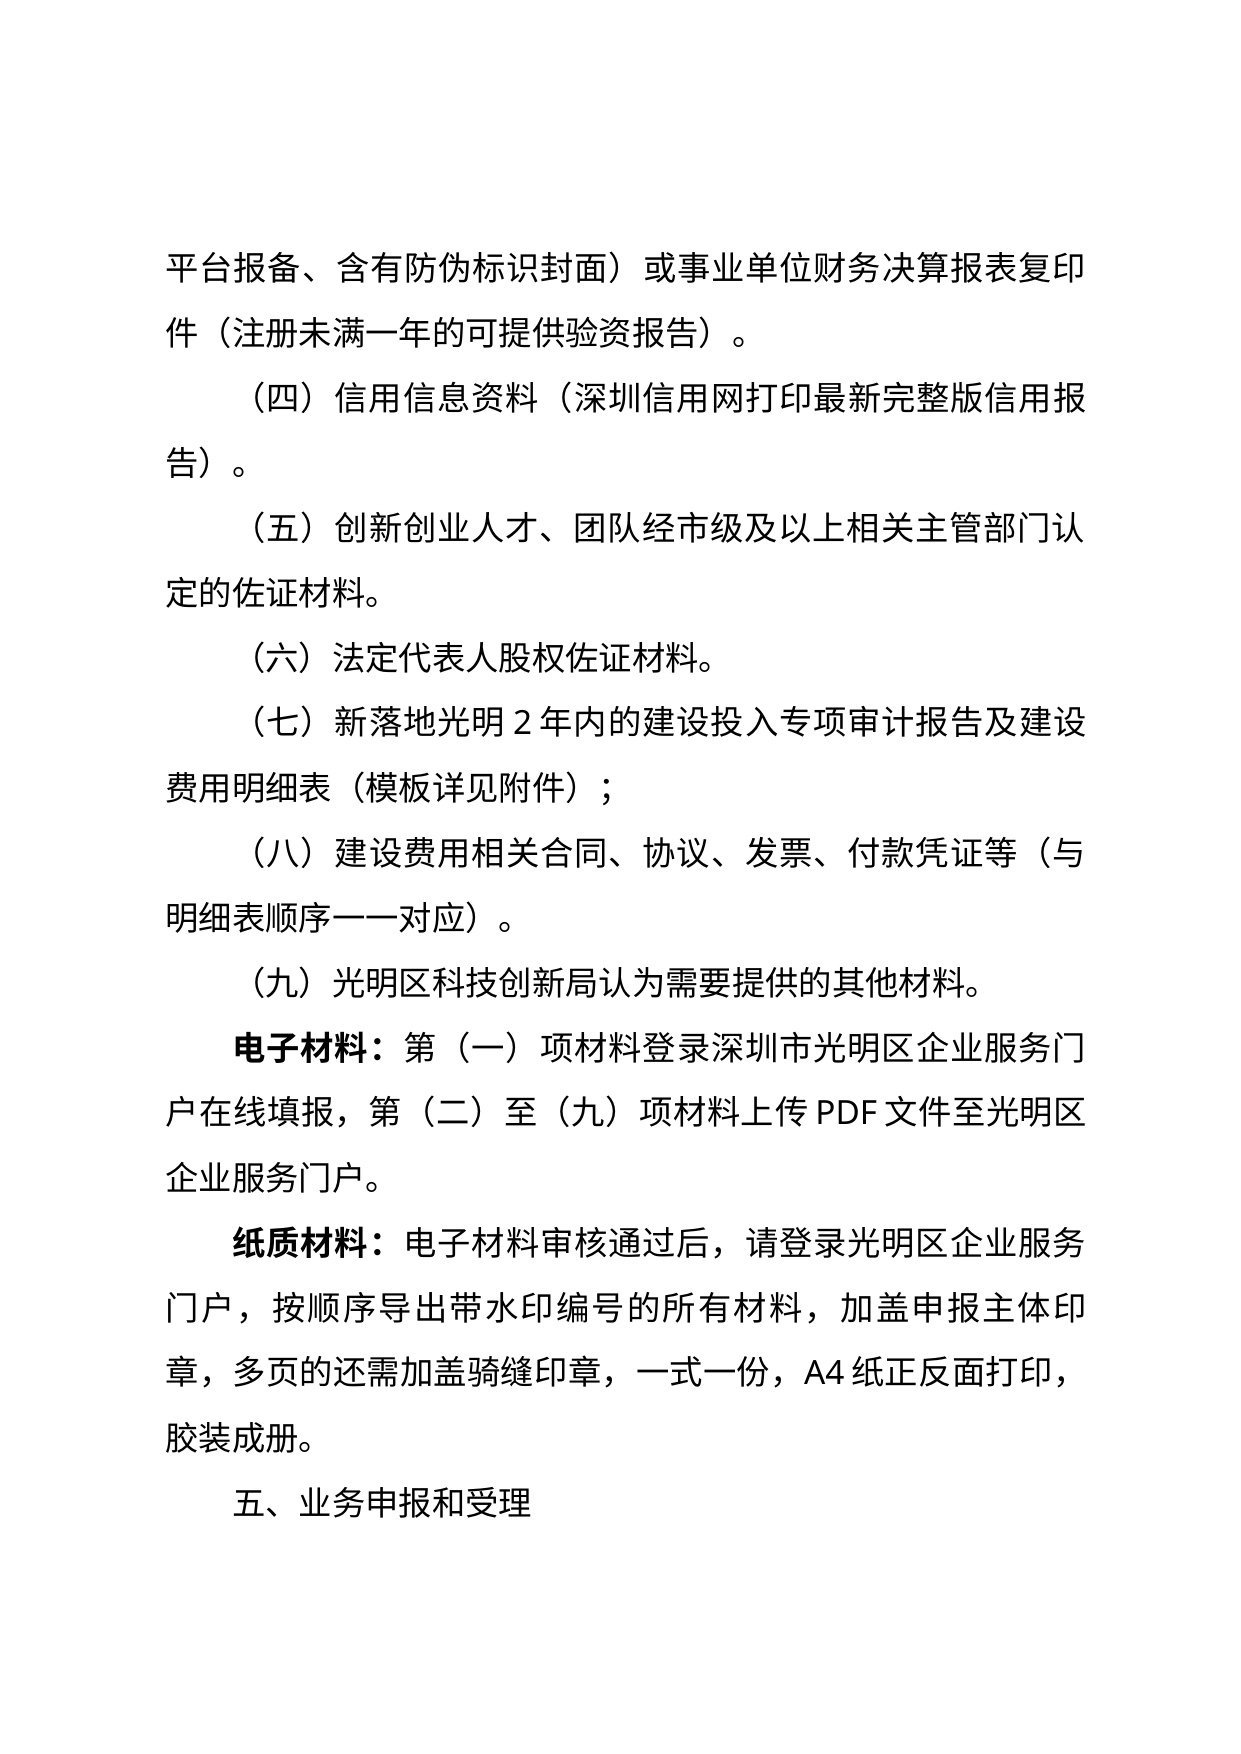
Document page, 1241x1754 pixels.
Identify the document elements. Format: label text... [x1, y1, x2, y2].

text 纸质材料：电子材料审核通过后，请登录光明区企业服务门户，按顺序导出带水印编号的所有材料，加盖申报主体印章，多页的还需加盖骑缝印章，一式一份，A4纸正反面打印，胶装成册。 [165, 1208, 1087, 1468]
text （七）新落地光明2年内的建设投入专项审计报告及建设费用明细表（模板详见附件）； [165, 688, 1087, 818]
text （四）信用信息资料（深圳信用网打印最新完整版信用报告）。 [165, 363, 1087, 493]
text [165, 233, 1087, 363]
text （八）建设费用相关合同、协议、发票、付款凭证等（与明细表顺序一一对应）。 [165, 818, 1087, 948]
text 五、业务申报和受理 [165, 1468, 1087, 1533]
text （五）创新创业人才、团队经市级及以上相关主管部门认定的佐证材料。 [165, 493, 1087, 623]
text （六）法定代表人股权佐证材料。 [165, 623, 1087, 688]
text （九）光明区科技创新局认为需要提供的其他材料。 [165, 948, 1087, 1013]
text 电子材料：第（一）项材料登录深圳市光明区企业服务门户在线填报，第（二）至（九）项材料上传PDF文件至光明区企业服务门户。 [165, 1013, 1087, 1208]
